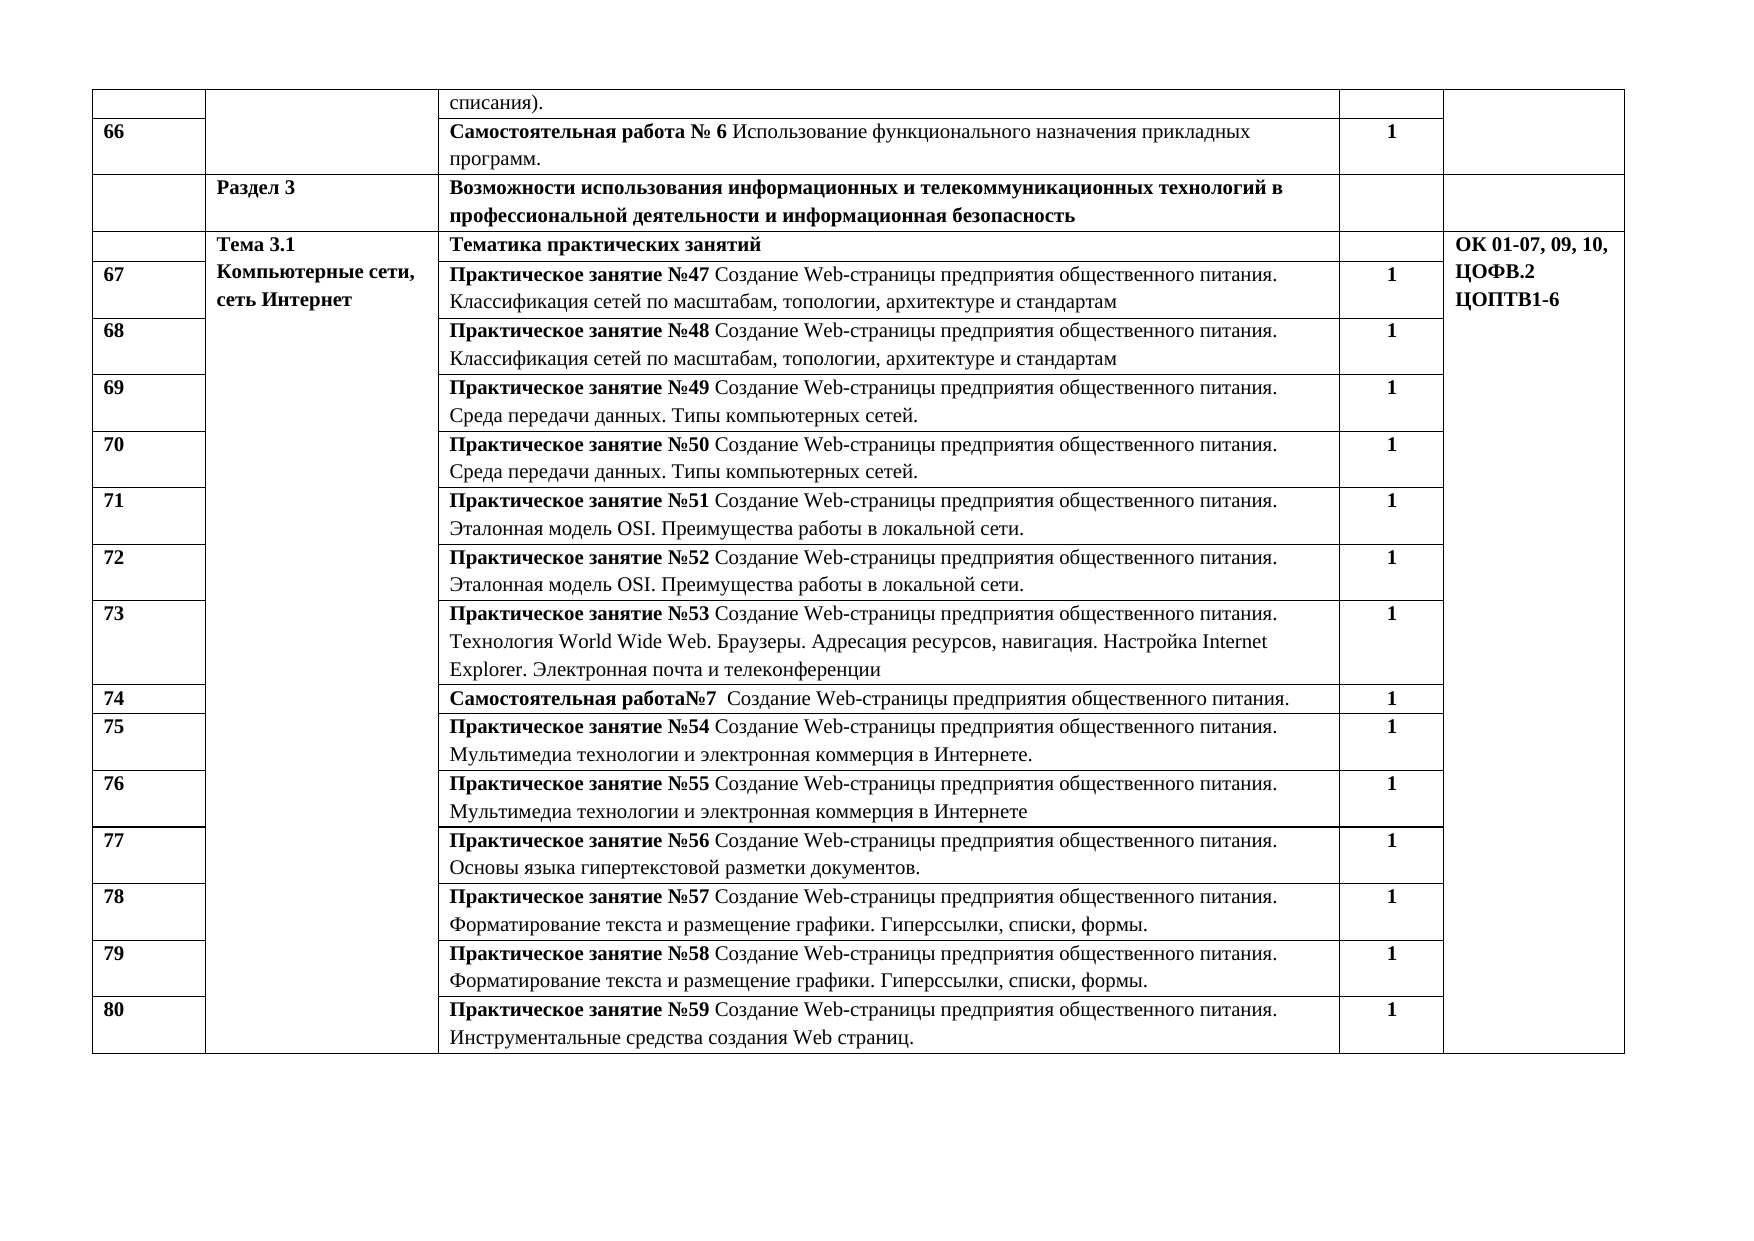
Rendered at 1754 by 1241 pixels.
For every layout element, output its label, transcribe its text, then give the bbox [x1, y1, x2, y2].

table_cell 72 [93, 545, 205, 600]
table_cell Практическое занятие №56 Создание Web-страницы предприятия общественного питания. Основы языка гипертекстовой разметки документов. [439, 828, 1339, 883]
table_cell Практическое занятие №53 Создание Web-страницы предприятия общественного питания. Технология World Wide Web. Браузеры. Адресация ресурсов, навигация. Настройка Internet Explorer. Электронная почта и телеконференции [439, 601, 1339, 684]
table_cell 77 [93, 828, 205, 883]
table_cell Практическое занятие №52 Создание Web-страницы предприятия общественного питания. Эталонная модель OSI. Преимущества работы в локальной сети. [439, 545, 1339, 600]
table_cell 80 [93, 997, 205, 1053]
table_cell 76 [93, 771, 205, 826]
table_cell Практическое занятие №58 Создание Web-страницы предприятия общественного питания. Форматирование текста и размещение графики. Гиперссылки, списки, формы. [439, 941, 1339, 996]
table_cell 1 [1340, 119, 1443, 174]
table_cell 74 [93, 685, 205, 713]
table_cell 1 [1340, 941, 1443, 996]
table_cell 1 [1340, 319, 1443, 374]
table_cell [93, 232, 205, 261]
table_cell 1 [1340, 90, 1443, 118]
table_cell [1444, 175, 1624, 231]
table_cell Практическое занятие №55 Создание Web-страницы предприятия общественного питания. Мультимедиа технологии и электронная коммерция в Интернете [439, 771, 1339, 826]
table_cell 1 [1340, 714, 1443, 770]
table_cell Возможности использования информационных и телекоммуникационных технологий в профессиональной деятельности и информационная безопасность [439, 175, 1339, 231]
table_cell 68 [93, 319, 205, 374]
table_cell Практическое занятие №48 Создание Web-страницы предприятия общественного питания. Классификация сетей по масштабам, топологии, архитектуре и стандартам [439, 319, 1339, 374]
table_cell Практическое занятие №51 Создание Web-страницы предприятия общественного питания. Эталонная модель OSI. Преимущества работы в локальной сети. [439, 488, 1339, 544]
table_cell 69 [93, 375, 205, 431]
table_cell 71 [93, 488, 205, 544]
table_cell Практическое занятие №54 Создание Web-страницы предприятия общественного питания. Мультимедиа технологии и электронная коммерция в Интернете. [439, 714, 1339, 770]
table_cell [1340, 175, 1443, 231]
table_cell 1 [1340, 771, 1443, 826]
table_cell ОК 01-07, 09, 10, ЦОФВ.2 ЦОПТВ1-6 [1444, 232, 1624, 1053]
table_cell 1 [1340, 432, 1443, 487]
table_cell Практическое занятие №59 Создание Web-страницы предприятия общественного питания. Инструментальные средства создания Web страниц. [439, 997, 1339, 1053]
table_cell Практическое занятие №49 Создание Web-страницы предприятия общественного питания. Среда передачи данных. Типы компьютерных сетей. [439, 375, 1339, 431]
table_cell Тема 3.1 Компьютерные сети, сеть Интернет [206, 232, 438, 1053]
table_cell 1 [1340, 375, 1443, 431]
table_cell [439, 90, 1339, 118]
table_cell Практическое занятие №57 Создание Web-страницы предприятия общественного питания. Форматирование текста и размещение графики. Гиперссылки, списки, формы. [439, 884, 1339, 939]
table_cell 1 [1340, 601, 1443, 684]
table_cell Раздел 3 [206, 175, 438, 231]
table_cell 1 [1340, 545, 1443, 600]
table_cell 78 [93, 884, 205, 939]
table_cell 66 [93, 119, 205, 174]
table_cell 1 [1340, 262, 1443, 317]
table_cell 65 [93, 90, 205, 118]
table_cell 67 [93, 262, 205, 317]
table_cell 1 [1340, 884, 1443, 939]
table_cell [1340, 232, 1443, 261]
table_cell Практическое занятие №50 Создание Web-страницы предприятия общественного питания. Среда передачи данных. Типы компьютерных сетей. [439, 432, 1339, 487]
table_cell 79 [93, 941, 205, 996]
table_cell 1 [1340, 828, 1443, 883]
table_cell 1 [1340, 685, 1443, 713]
table_cell 75 [93, 714, 205, 770]
table_cell 70 [93, 432, 205, 487]
table_cell Самостоятельная работа № 6 Использование функционального назначения прикладных программ. [439, 119, 1339, 174]
table_cell Тематика практических занятий [439, 232, 1339, 261]
table_cell Практическое занятие №47 Создание Web-страницы предприятия общественного питания. Классификация сетей по масштабам, топологии, архитектуре и стандартам [439, 262, 1339, 317]
table_cell 1 [1340, 997, 1443, 1053]
table_cell Самостоятельная работа№7 Создание Web-страницы предприятия общественного питания. [439, 685, 1339, 713]
table_cell [93, 175, 205, 231]
table_cell 73 [93, 601, 205, 684]
table_cell 1 [1340, 488, 1443, 544]
